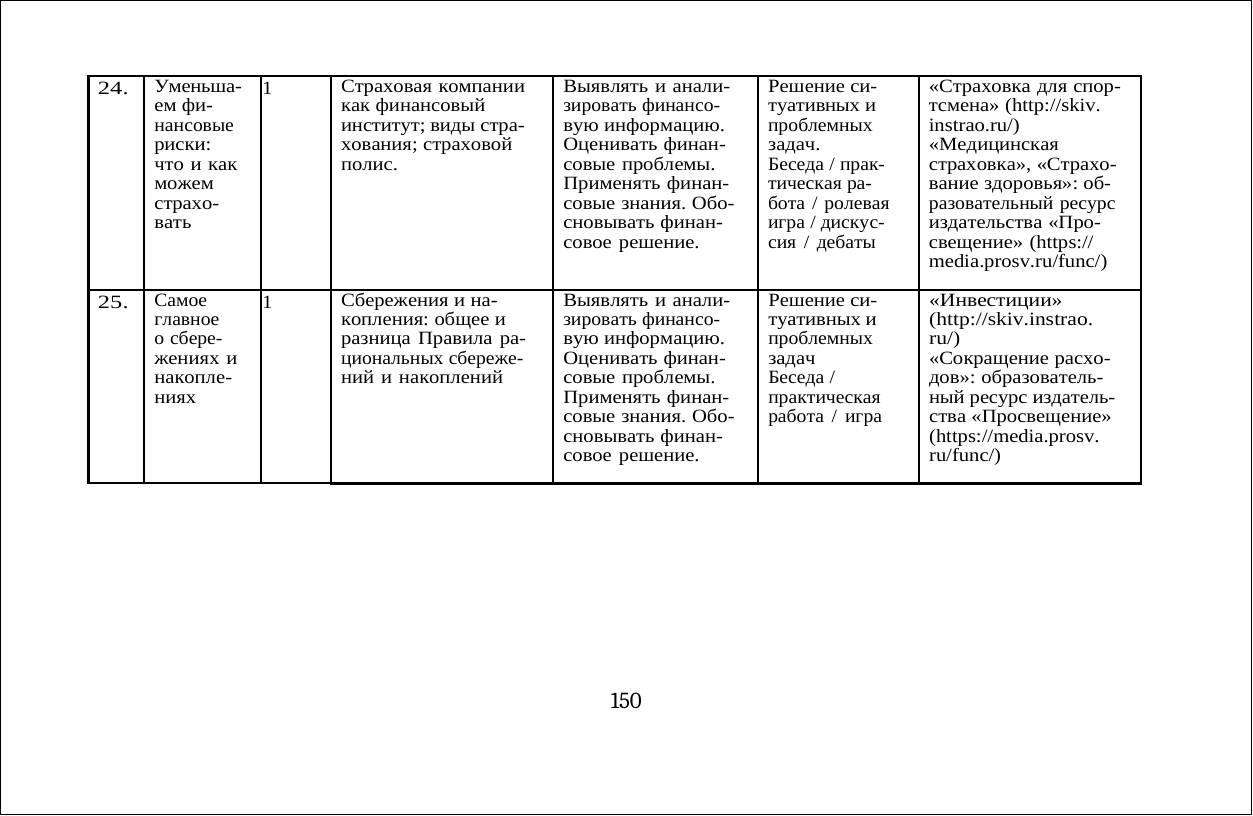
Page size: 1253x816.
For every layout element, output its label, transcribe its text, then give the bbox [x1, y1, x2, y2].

table_cell «Инвестиции» (http://skiv.instrao. ru/) «Сокращение расхо- дов»: образователь- ный ресурс издатель- ства «Просвещение» (https://media.prosv. ru/func/) [920, 291, 1140, 482]
table_cell Страховая компании как финансовый институт; виды стра- хования; страховой полис. [332, 77, 552, 288]
table_cell 1 [262, 77, 330, 288]
table_cell Сбережения и на- копления: общее и разница Правила ра- циональных сбереже- ний и накоплений [332, 291, 552, 482]
table_cell Уменьша- ем фи- нансовые риски: что и как можем страхо- вать [145, 77, 260, 288]
table_cell 1 [262, 291, 330, 482]
table_cell Решение си- туативных и проблемных задач. Беседа / прак- тическая ра- бота / ролевая игра / дискус- сия / дебаты [759, 77, 918, 288]
table_cell Самое главное о сбере- жениях и накопле- ниях [145, 291, 260, 482]
table_cell «Страховка для спор- тсмена» (http://skiv. instrao.ru/) «Медицинская страховка», «Страхо- вание здоровья»: об- разовательный ресурс издательства «Про- свещение» (https:// media.prosv.ru/func/) [920, 77, 1140, 288]
table_cell 25. [90, 291, 143, 482]
table_cell Выявлять и анали- зировать финансо- вую информацию. Оценивать финан- совые проблемы. Применять финан- совые знания. Обо- сновывать финан- совое решение. [554, 291, 757, 482]
table_cell Выявлять и анали- зировать финансо- вую информацию. Оценивать финан- совые проблемы. Применять финан- совые знания. Обо- сновывать финан- совое решение. [554, 77, 757, 288]
table_cell Решение си- туативных и проблемных задач Беседа / практическая работа / игра [759, 291, 918, 482]
table_cell 24. [90, 77, 143, 288]
